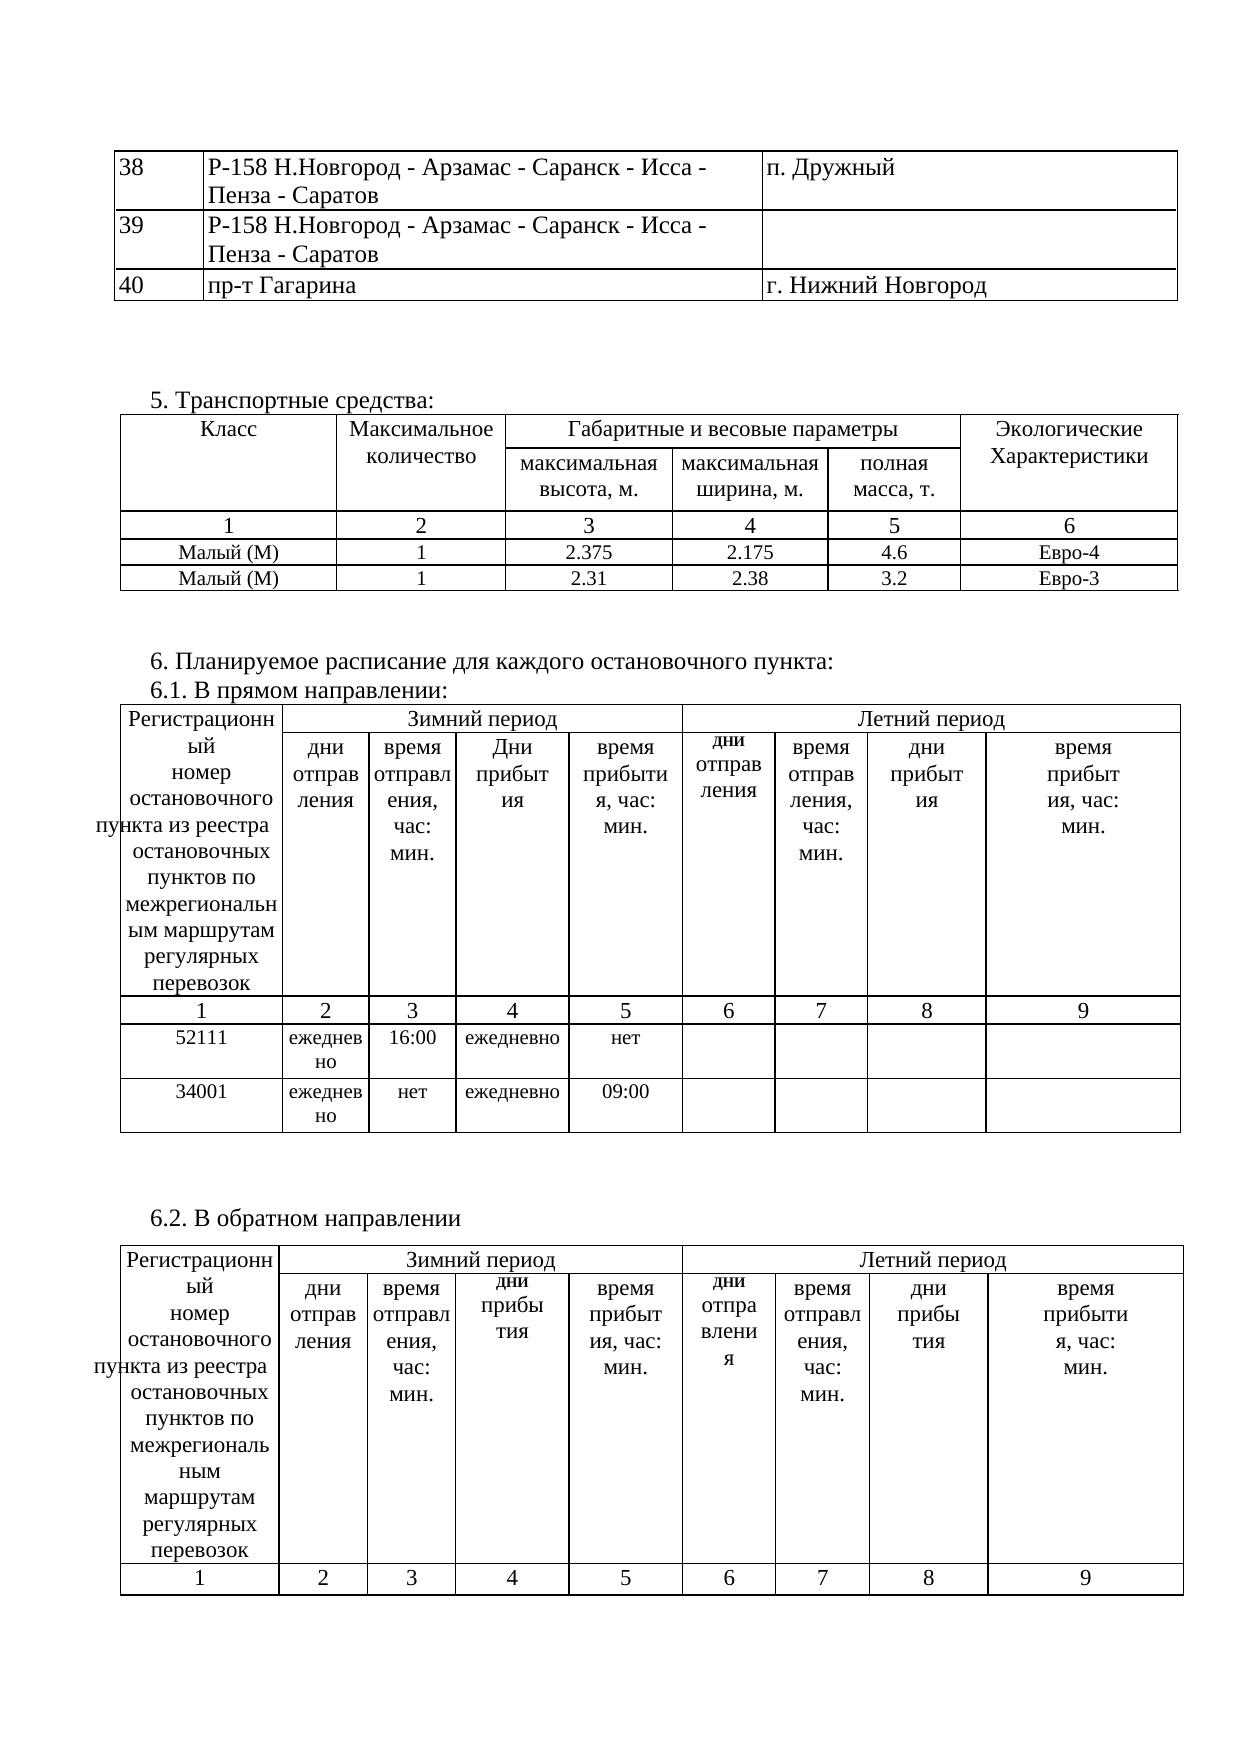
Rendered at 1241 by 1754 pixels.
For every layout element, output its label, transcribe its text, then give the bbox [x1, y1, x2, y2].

table_cell ежедневно [457, 1079, 568, 1132]
table_cell п. Дружный [763, 152, 1177, 209]
table_cell 1 [121, 1564, 278, 1594]
table_header Зимний период [280, 1246, 682, 1273]
table_cell 2.175 [673, 540, 827, 564]
table_cell 2 [280, 1564, 367, 1594]
table_cell время отправ ления, час: мин. [776, 733, 867, 995]
table_cell 6 [683, 997, 774, 1023]
table_cell [868, 1079, 985, 1132]
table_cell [204, 211, 762, 268]
table_header Экологические Характеристики [961, 415, 1177, 510]
table_header Летний период [683, 705, 1180, 732]
table_cell пр-т Гагарина [204, 270, 762, 299]
table_cell 9 [989, 1564, 1183, 1594]
table_cell 2 [283, 997, 368, 1023]
table_cell Малый (М) [121, 540, 336, 564]
table_cell ДНИ прибы тия [456, 1274, 568, 1562]
table_cell [987, 1079, 1180, 1132]
text 6.2. В обратном направлении [150, 1203, 1090, 1232]
table_cell 5 [829, 512, 960, 538]
table_cell время прибыти я, час: мин. [570, 733, 682, 995]
table_cell 6 [961, 512, 1177, 538]
table_cell 40 [115, 269, 203, 299]
table_cell ДНИ отправ ления [683, 733, 774, 995]
table_cell [776, 1025, 867, 1077]
table_cell время прибыт ия, час: мин. [987, 733, 1180, 995]
table_cell 7 [776, 997, 867, 1023]
table_cell Евро-3 [961, 566, 1177, 589]
table_cell максимальная высота, м. [506, 449, 672, 510]
table_cell [868, 1025, 985, 1077]
table_cell 4 [457, 997, 568, 1023]
table_cell время отправл ения, час: мин. [368, 1274, 455, 1562]
text 6. Планируемое расписание для каждого остановочного пункта: [150, 646, 1090, 675]
table_cell ежедневно [283, 1025, 368, 1077]
table_cell 1 [337, 540, 505, 564]
table_cell 8 [870, 1564, 987, 1594]
table_cell 5 [570, 1564, 682, 1594]
table_cell [683, 1079, 774, 1132]
table_cell 5 [570, 997, 682, 1023]
table_cell 4 [673, 512, 827, 538]
table_cell [763, 209, 1177, 268]
table_cell 3 [506, 512, 672, 538]
table_cell время прибыти я, час: мин. [989, 1274, 1183, 1562]
table_cell дни отправ ления [283, 733, 368, 995]
table_cell максимальная ширина, м. [673, 449, 827, 510]
table_cell дни прибы тия [870, 1274, 987, 1562]
table_cell 3 [368, 1564, 455, 1594]
table_cell Дни прибыт ия [457, 733, 568, 995]
table_cell нет [370, 1079, 455, 1132]
table_cell [987, 1025, 1180, 1077]
table_cell полная масса, т. [829, 449, 960, 510]
table_cell 8 [868, 997, 985, 1023]
table_cell 9 [987, 997, 1180, 1023]
table_cell 6 [683, 1564, 775, 1594]
table_cell 2.31 [506, 566, 672, 589]
table_cell нет [570, 1025, 682, 1077]
table_cell 7 [776, 1564, 869, 1594]
table_header Зимний период [283, 705, 682, 732]
table_cell 1 [121, 512, 336, 538]
table_cell 2 [337, 512, 505, 538]
table_cell Евро-4 [961, 540, 1177, 564]
table_cell 4.6 [829, 540, 960, 564]
table_cell дни отправ ления [280, 1274, 367, 1562]
table_cell 34001 [121, 1079, 282, 1132]
table_cell время прибыт ия, час: мин. [570, 1274, 682, 1562]
table_cell Малый (М) [121, 566, 336, 589]
table_header Летний период [683, 1246, 1183, 1273]
table_header Максимальное количество [337, 415, 505, 510]
table_cell 2.38 [673, 566, 827, 589]
text 5. Транспортные средства: [150, 385, 1090, 414]
table_cell 52111 [121, 1025, 282, 1077]
table_header Класс [121, 415, 336, 510]
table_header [121, 1246, 278, 1562]
table_cell 3.2 [829, 566, 960, 589]
table_cell [683, 1025, 774, 1077]
table_cell 38 [115, 152, 203, 209]
table_cell 09:00 [570, 1079, 682, 1132]
text 6.1. В прямом направлении: [150, 675, 1090, 704]
table_cell ежедневно [283, 1079, 368, 1132]
table_cell ежедневно [457, 1025, 568, 1077]
table_cell [776, 1079, 867, 1132]
table_cell ДНИ отпра влени я [683, 1274, 775, 1562]
table_cell 2.375 [506, 540, 672, 564]
table_cell г. Нижний Новгород [763, 268, 1177, 299]
table_cell время отправл ения, час: мин. [370, 733, 455, 995]
table_cell 39 [115, 210, 203, 268]
table_header Регистрационный номер остановочного пункта из реестра остановочных пунктов по межрегиональным маршрутам регулярных перевозок [121, 705, 282, 995]
table_cell 1 [121, 997, 282, 1023]
table_cell 3 [370, 997, 455, 1023]
table_cell время отправл ения, час: мин. [776, 1274, 869, 1562]
table_cell 4 [456, 1564, 568, 1594]
table_cell 1 [337, 566, 505, 589]
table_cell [204, 152, 762, 209]
table_header Габаритные и весовые параметры [506, 415, 960, 447]
table_cell 16:00 [370, 1025, 455, 1077]
table_cell дни прибыт ия [868, 733, 985, 995]
